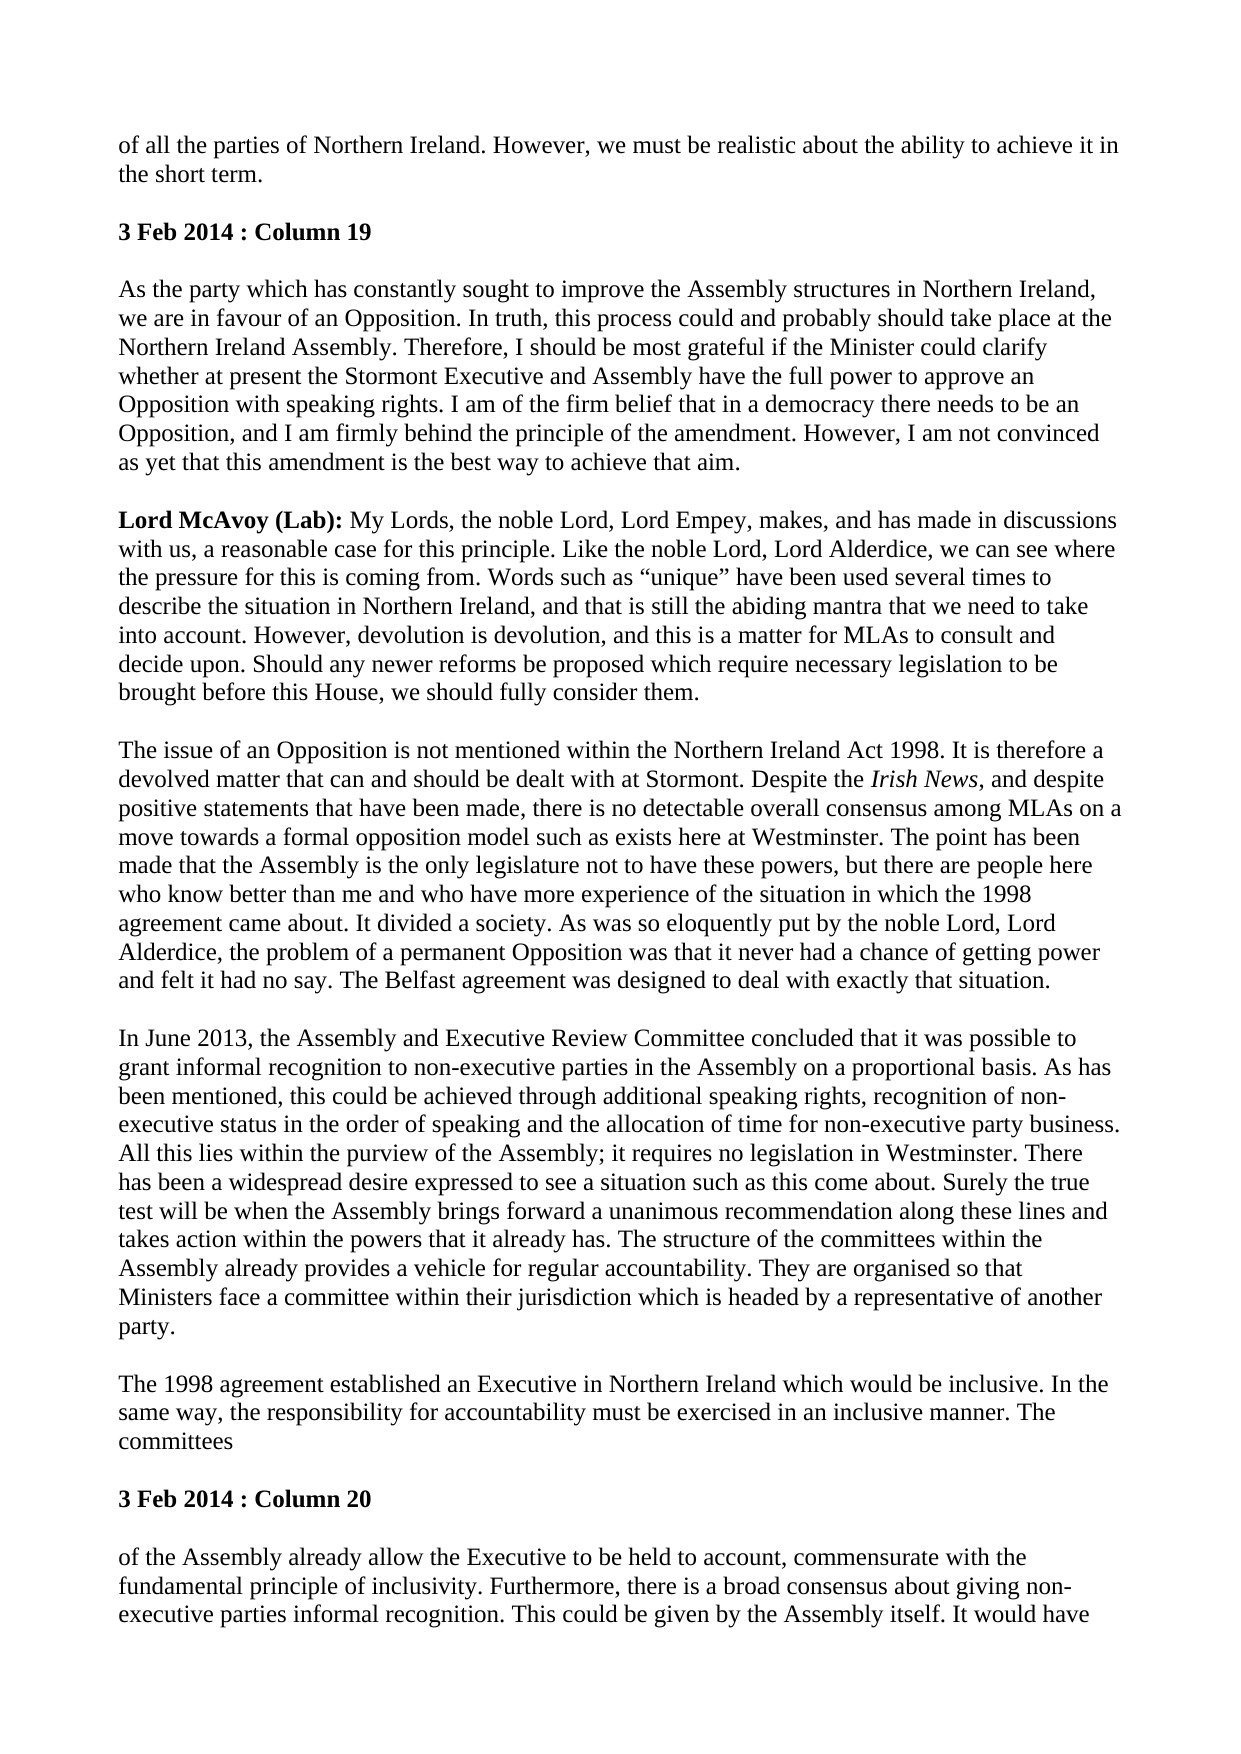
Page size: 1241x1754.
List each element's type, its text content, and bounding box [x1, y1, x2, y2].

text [118, 130, 1122, 187]
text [118, 1542, 1122, 1628]
text 3 Feb 2014 : Column 20 [118, 1484, 1122, 1513]
text Lord McAvoy (Lab): My Lords, the noble Lord, Lord Empey, makes, and has made in discussions with us, a reasonable case for this principle. Like the noble Lord, Lord Alderdice, we can see where the pressure for this is coming from. Words such as “unique” have been used several times to describe the situation in Northern Ireland, and that is still the abiding mantra that we need to take into account. However, devolution is devolution, and this is a matter for MLAs to consult and decide upon. Should any newer reforms be proposed which require necessary legislation to be brought before this House, we should fully consider them. [118, 505, 1122, 706]
text The issue of an Opposition is not mentioned within the Northern Ireland Act 1998. It is therefore a devolved matter that can and should be dealt with at Stormont. Despite the Irish News, and despite positive statements that have been made, there is no detectable overall consensus among MLAs on a move towards a formal opposition model such as exists here at Westminster. The point has been made that the Assembly is the only legislature not to have these powers, but there are people here who know better than me and who have more experience of the situation in which the 1998 agreement came about. It divided a society. As was so eloquently put by the noble Lord, Lord Alderdice, the problem of a permanent Opposition was that it never had a chance of getting power and felt it had no say. The Belfast agreement was designed to deal with exactly that situation. [118, 735, 1122, 994]
text As the party which has constantly sought to improve the Assembly structures in Northern Ireland, we are in favour of an Opposition. In truth, this process could and probably should take place at the Northern Ireland Assembly. Therefore, I should be most grateful if the Minister could clarify whether at present the Stormont Executive and Assembly have the full power to approve an Opposition with speaking rights. I am of the firm belief that in a democracy there needs to be an Opposition, and I am firmly behind the principle of the amendment. However, I am not convinced as yet that this amendment is the best way to achieve that aim. [118, 274, 1122, 476]
text In June 2013, the Assembly and Executive Review Committee concluded that it was possible to grant informal recognition to non-executive parties in the Assembly on a proportional basis. As has been mentioned, this could be achieved through additional speaking rights, recognition of non-executive status in the order of speaking and the allocation of time for non-executive party business. All this lies within the purview of the Assembly; it requires no legislation in Westminster. There has been a widespread desire expressed to see a situation such as this come about. Surely the true test will be when the Assembly brings forward a unanimous recommendation along these lines and takes action within the powers that it already has. The structure of the committees within the Assembly already provides a vehicle for regular accountability. They are organised so that Ministers face a committee within their jurisdiction which is headed by a representative of another party. [118, 1023, 1122, 1339]
text 3 Feb 2014 : Column 19 [118, 217, 1122, 245]
text The 1998 agreement established an Executive in Northern Ireland which would be inclusive. In the same way, the responsibility for accountability must be exercised in an inclusive manner. The committees [118, 1369, 1122, 1455]
